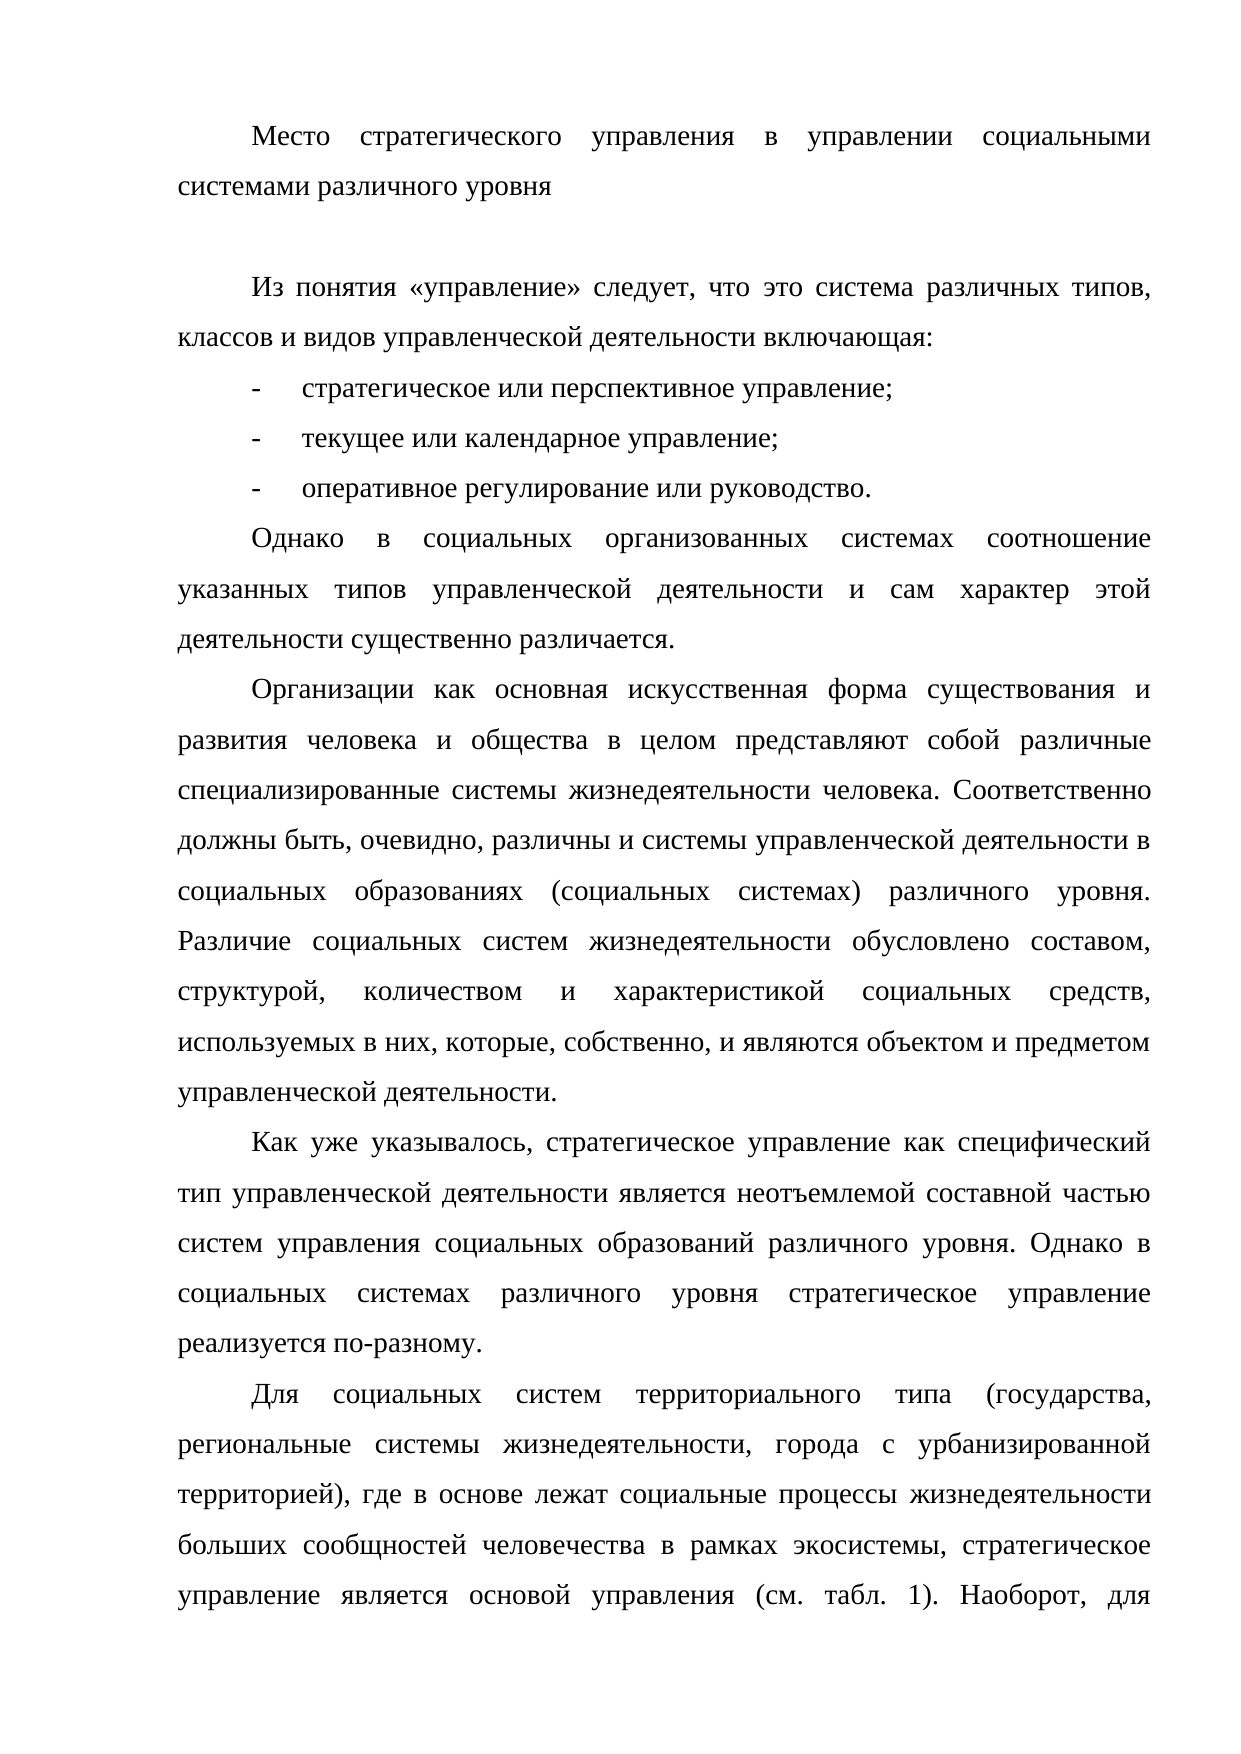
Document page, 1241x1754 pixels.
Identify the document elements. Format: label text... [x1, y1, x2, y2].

list текущее или календарное управление; [177, 420, 1152, 453]
text Из понятия «управление» следует, что это система различных типов, классов и видов управленческой деятельности включающая: [177, 269, 1152, 353]
text Однако в социальных организованных системах соотношение указанных типов управленческой деятельности и сам характер этой деятельности существенно различается. [177, 521, 1152, 655]
text Организации как основная искусственная форма существования и развития человека и общества в целом представляют собой различные специализированные системы жизнедеятельности человека. Соответственно должны быть, очевидно, различны и системы управленческой деятельности в социальных образованиях (социальных системах) различного уровня. Различие социальных систем жизнедеятельности обусловлено составом, структурой, количеством и характеристикой социальных средств, используемых в них, которые, собственно, и являются объектом и предметом управленческой деятельности. [177, 672, 1152, 1108]
list стратегическое или перспективное управление; [177, 370, 1152, 403]
text Место стратегического управления в управлении социальными системами различного уровня [177, 118, 1152, 202]
list оперативное регулирование или руководство. [177, 470, 1152, 504]
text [177, 1376, 1152, 1611]
text Как уже указывалось, стратегическое управление как специфический тип управленческой деятельности является неотъемлемой составной частью систем управления социальных образований различного уровня. Однако в социальных системах различного уровня стратегическое управление реализуется по-разному. [177, 1124, 1152, 1359]
